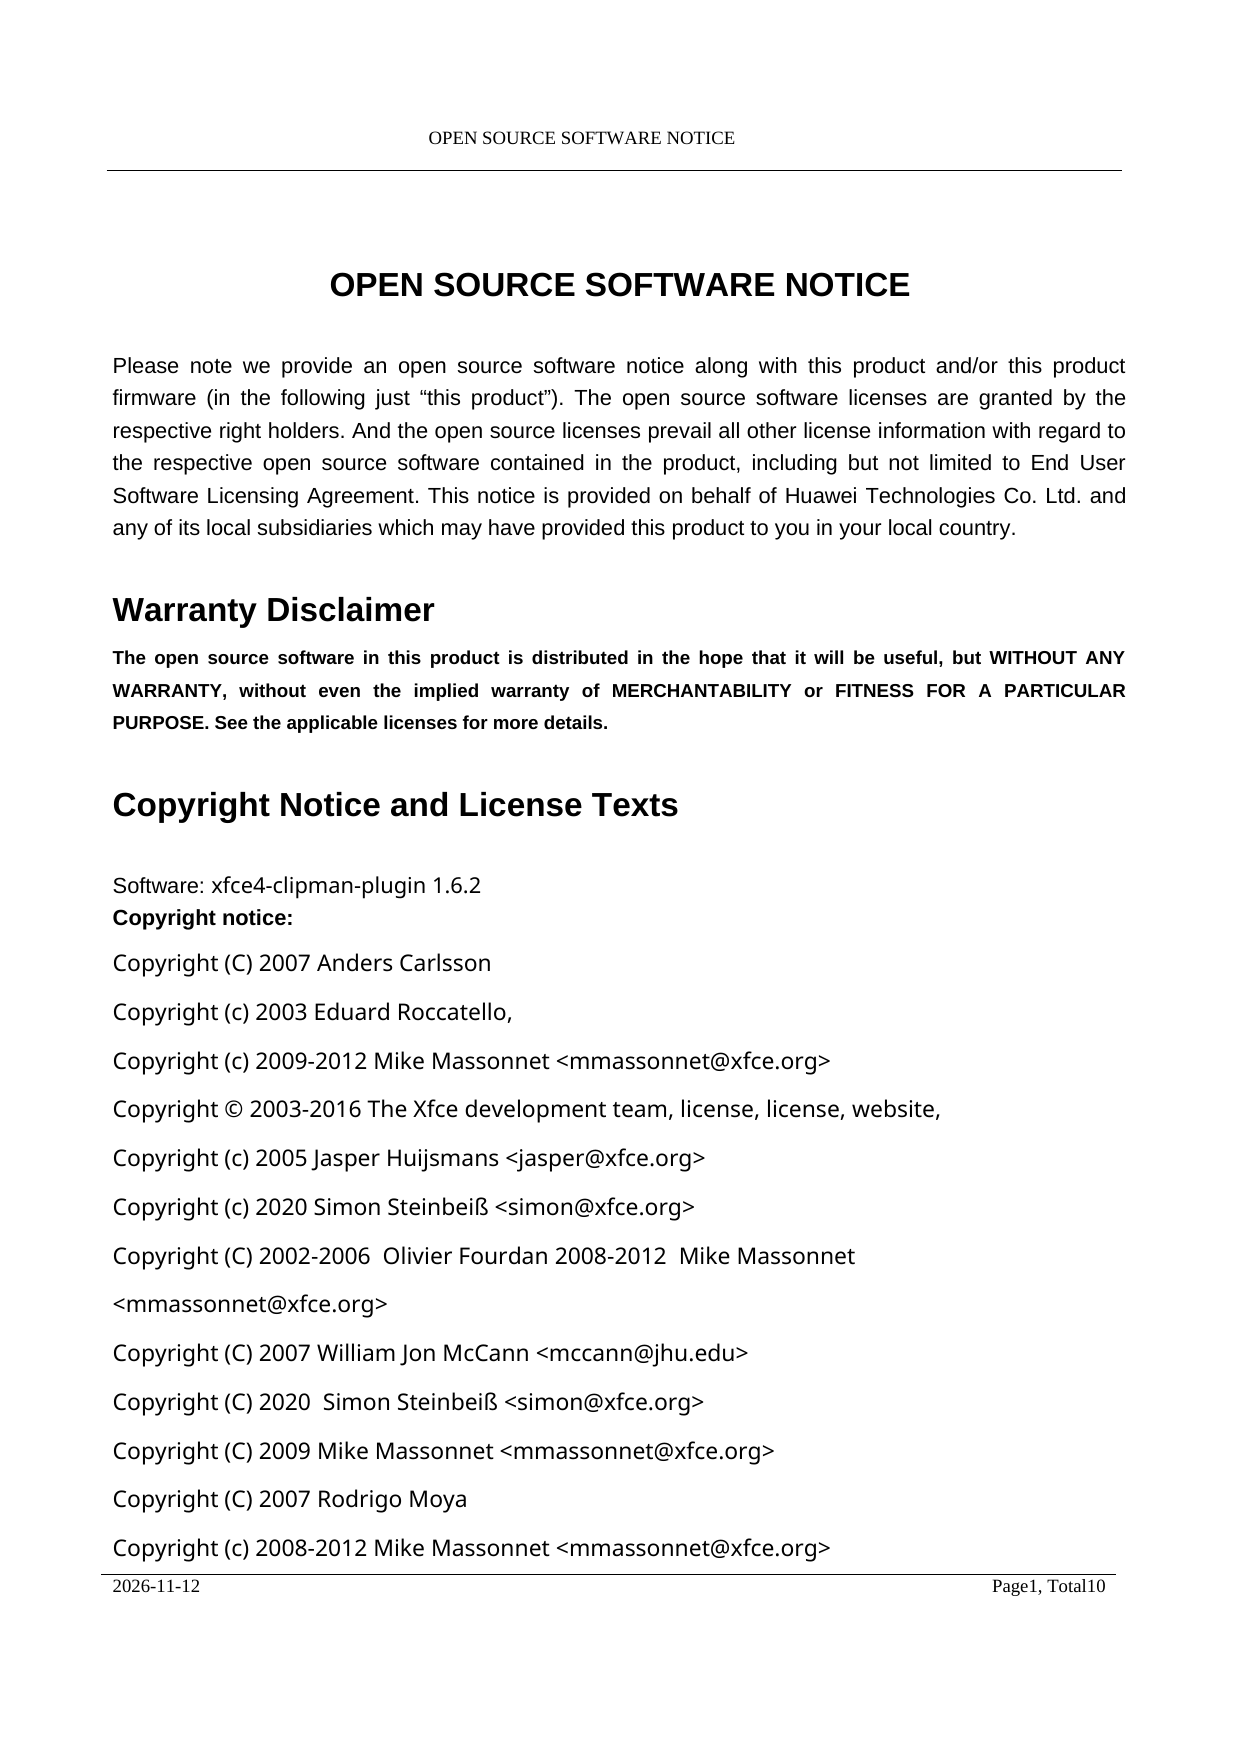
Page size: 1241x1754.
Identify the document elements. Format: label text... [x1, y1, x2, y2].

text Warranty Disclaimer [112, 576, 1128, 641]
text Copyright notice: [112, 901, 1128, 934]
text Please note we provide an open source software notice along with this product and/or this product firmware (in the following just “this product”). The open source software licenses are granted by the respective right holders. And the open source licenses prevail all other license information with regard to the respective open source software contained in the product, including but not limited to End User Software Licensing Agreement. This notice is provided on behalf of Huawei Technologies Co. Ltd. and any of its local subsidiaries which may have provided this product to you in your local country. [112, 349, 1128, 544]
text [112, 947, 1128, 1564]
text The open source software in this product is distributed in the hope that it will be useful, but WITHOUT ANY WARRANTY, without even the implied warranty of MERCHANTABILITY or FITNESS FOR A PARTICULAR PURPOSE. See the applicable licenses for more details. [112, 641, 1128, 739]
text OPEN SOURCE SOFTWARE NOTICE [112, 251, 1128, 316]
text Software: xfce4-clipman-plugin 1.6.2 [112, 869, 1128, 901]
text Copyright Notice and License Texts [112, 771, 1128, 836]
